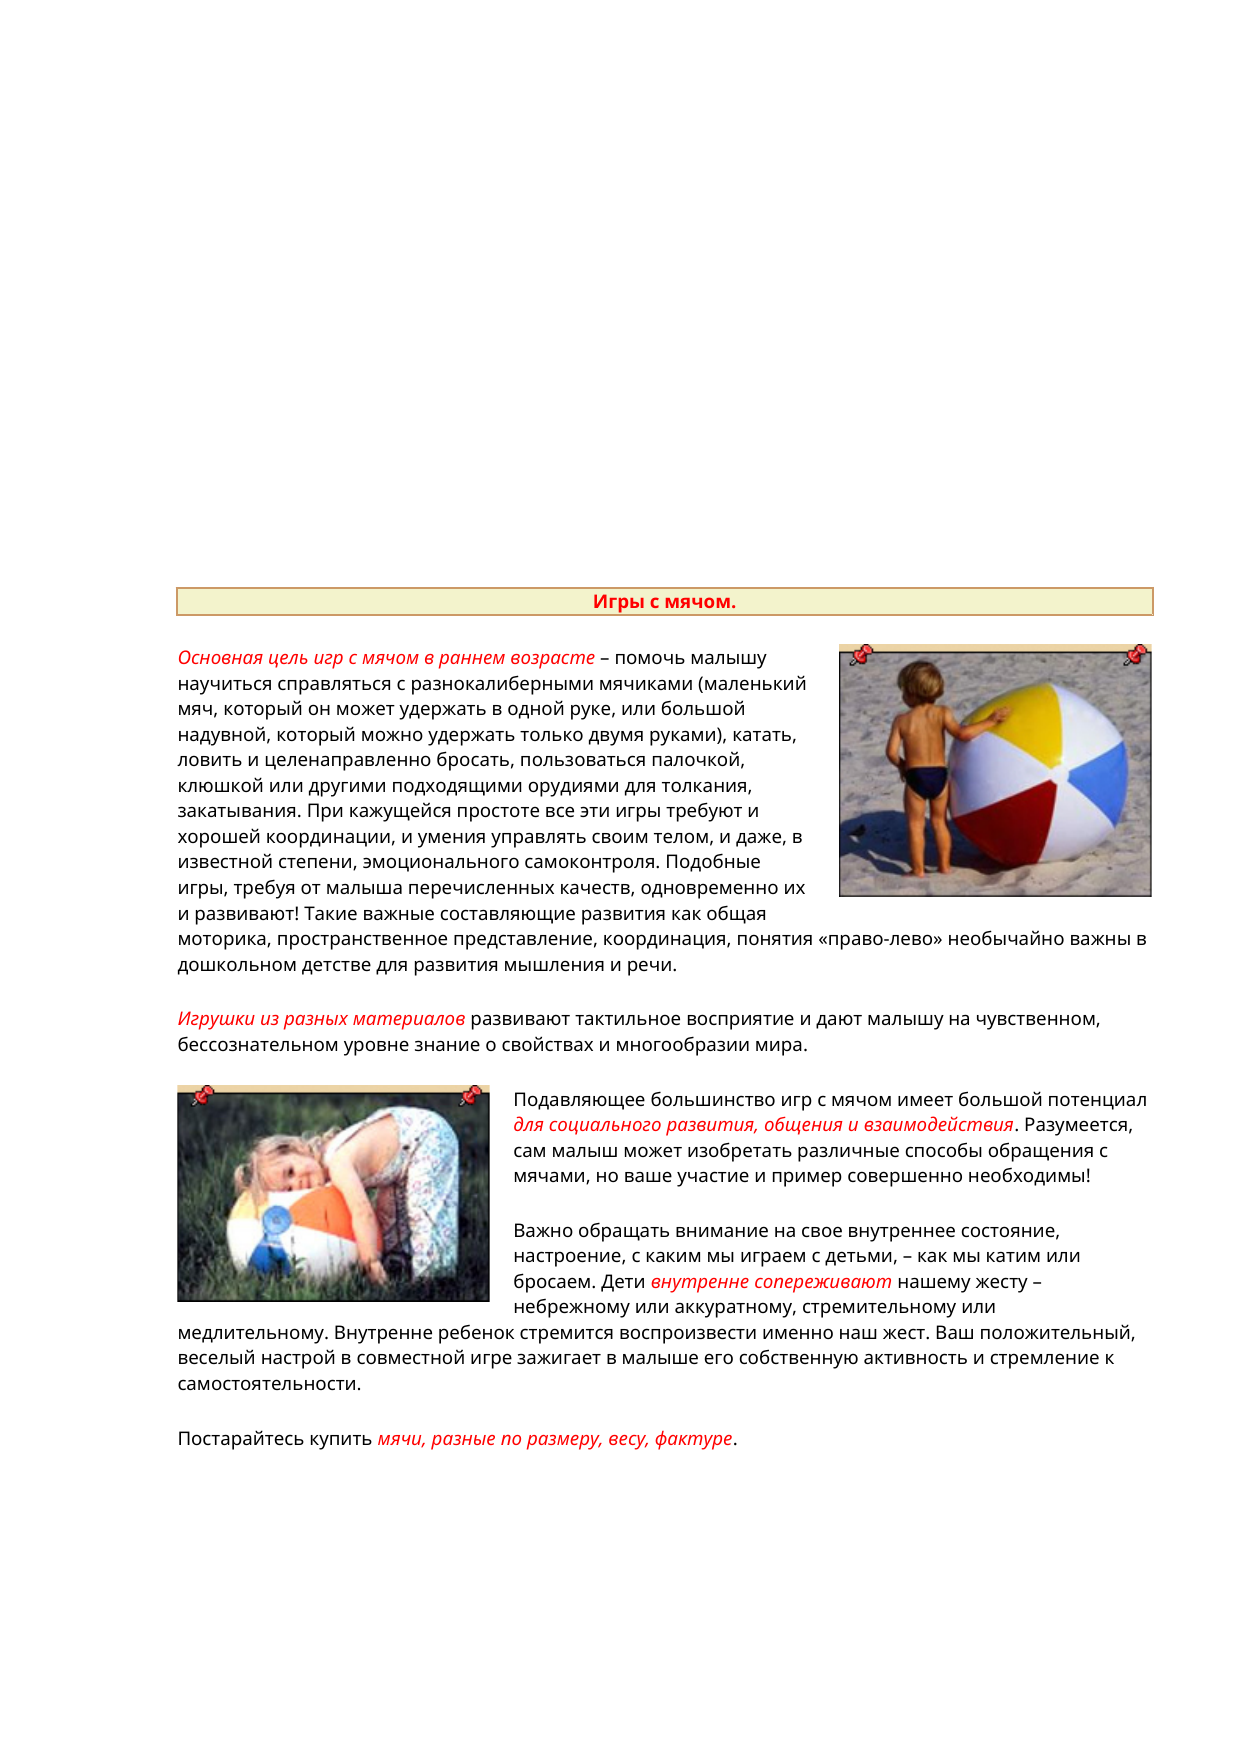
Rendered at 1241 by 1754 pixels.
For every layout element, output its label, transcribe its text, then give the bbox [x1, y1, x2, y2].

text Основная цель игр с мячом в раннем возрасте – помочь малышу научиться справляться с разнокалиберными мячиками (маленький мяч, который он может удержать в одной руке, или большой надувной, который можно удержать только двумя руками), катать, ловить и целенаправленно бросать, пользоваться палочкой, клюшкой или другими подходящими орудиями для толкания, закатывания. При кажущейся простоте все эти игры требуют и хорошей координации, и умения управлять своим телом, и даже, в известной степени, эмоционального самоконтроля. Подобные игры, требуя от малыша перечисленных качеств, одновременно их и развивают! Такие важные составляющие развития как общая моторика, пространственное представление, координация, понятия «право-лево» необычайно важны в дошкольном детстве для развития мышления и речи. [177, 645, 1152, 976]
picture [177, 1085, 490, 1302]
text Игрушки из разных материалов развивают тактильное восприятие и дают малышу на чувственном, бессознательном уровне знание о свойствах и многообразии мира. [177, 1006, 1152, 1057]
subtitle Игры с мячом. [178, 589, 1152, 614]
text Подавляющее большинство игр с мячом имеет большой потенциал для социального развития, общения и взаимодействия. Разумеется, сам малыш может изобретать различные способы обращения с мячами, но ваше участие и пример совершенно необходимы! [490, 1086, 1152, 1188]
text Постарайтесь купить мячи, разные по размеру, весу, фактуре. [177, 1425, 1152, 1450]
text Важно обращать внимание на свое внутреннее состояние, настроение, с каким мы играем с детьми, – как мы катим или бросаем. Дети внутренне сопереживают нашему жесту – небрежному или аккуратному, стремительному или медлительному. Внутренне ребенок стремится воспроизвести именно наш жест. Ваш положительный, веселый настрой в совместной игре зажигает в малыше его собственную активность и стремление к самостоятельности. [177, 1217, 1152, 1396]
picture [839, 644, 1152, 897]
